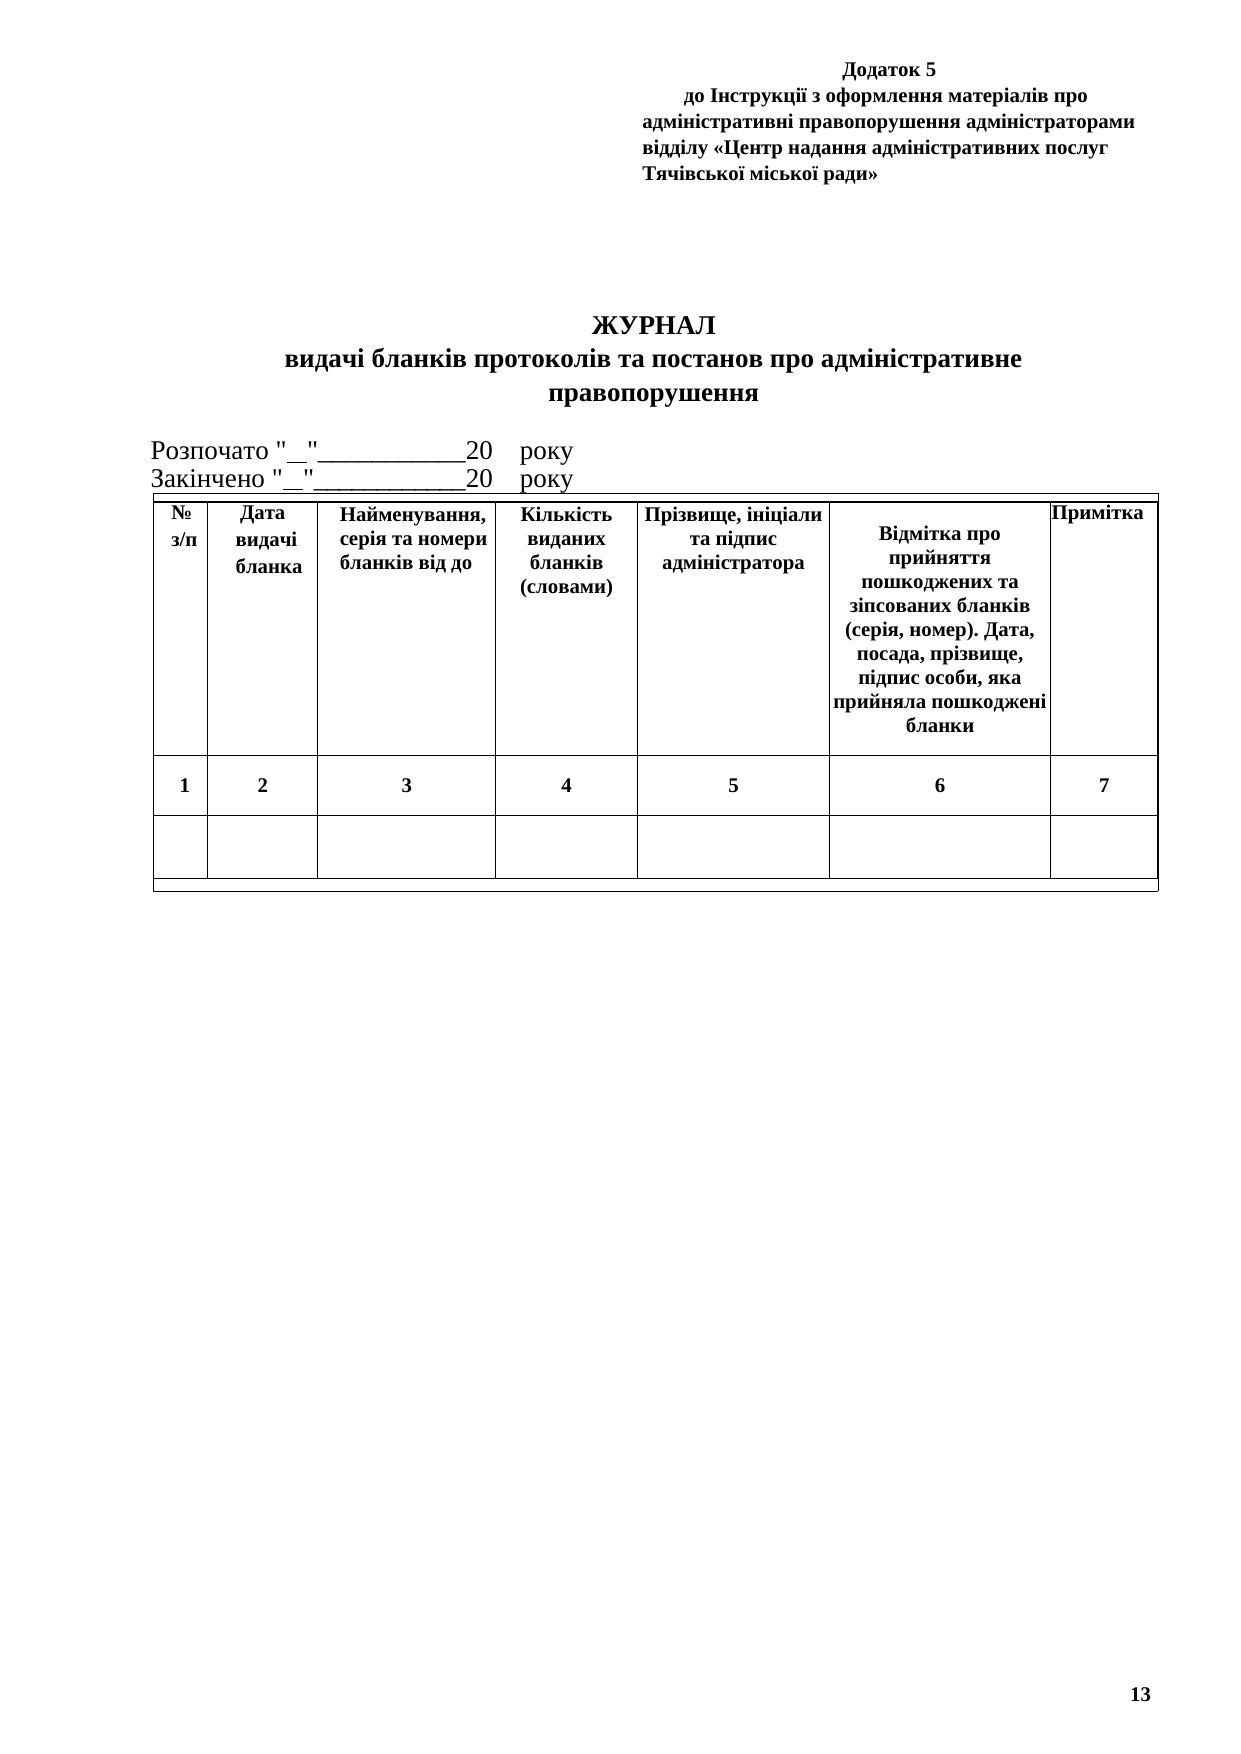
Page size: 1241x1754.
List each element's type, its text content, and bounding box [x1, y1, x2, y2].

table_header Найменування, серія та номери бланків від до [318, 503, 495, 755]
text Додаток 5 [842, 56, 1161, 82]
table_cell [208, 816, 317, 878]
table_cell [496, 816, 637, 878]
table_cell 2 [208, 756, 317, 815]
table_header Кількість виданих бланків (словами) [496, 503, 637, 755]
text ЖУРНАЛ [150, 307, 1157, 341]
table_header Прізвище, ініціали та підпис адміністратора [638, 503, 829, 755]
text видачі бланків протоколів та постанов про адміністративне [150, 341, 1157, 374]
table_cell 6 [830, 756, 1050, 815]
table_cell [1051, 816, 1157, 878]
text Розпочато " " 20 року [150, 438, 1161, 465]
table_header Дата видачі бланка [208, 503, 317, 755]
table_cell 7 [1051, 756, 1157, 815]
table_header Відмітка про прийняття пошкоджених та зіпсованих бланків (серія, номер). Дата, посада, прізвище, підпис особи, яка прийняла пошкоджені бланки [830, 503, 1050, 755]
table_cell [154, 816, 207, 878]
text правопорушення [150, 374, 1157, 408]
text Закінчено " " 20 року [150, 465, 1161, 492]
table_cell [830, 816, 1050, 878]
table_cell 4 [496, 756, 637, 815]
text до Інструкції з оформлення матеріалів про адміністративні правопорушення адміністраторами відділу «Центр надання адміністративних послуг Тячівської міської ради» [642, 82, 1161, 186]
table_cell 1 [154, 756, 207, 815]
table_header № з/п [154, 503, 207, 755]
table_cell [318, 816, 495, 878]
table_cell [638, 816, 829, 878]
table_header Примітка [1051, 503, 1157, 755]
table_cell 5 [638, 756, 829, 815]
table_cell 3 [318, 756, 495, 815]
